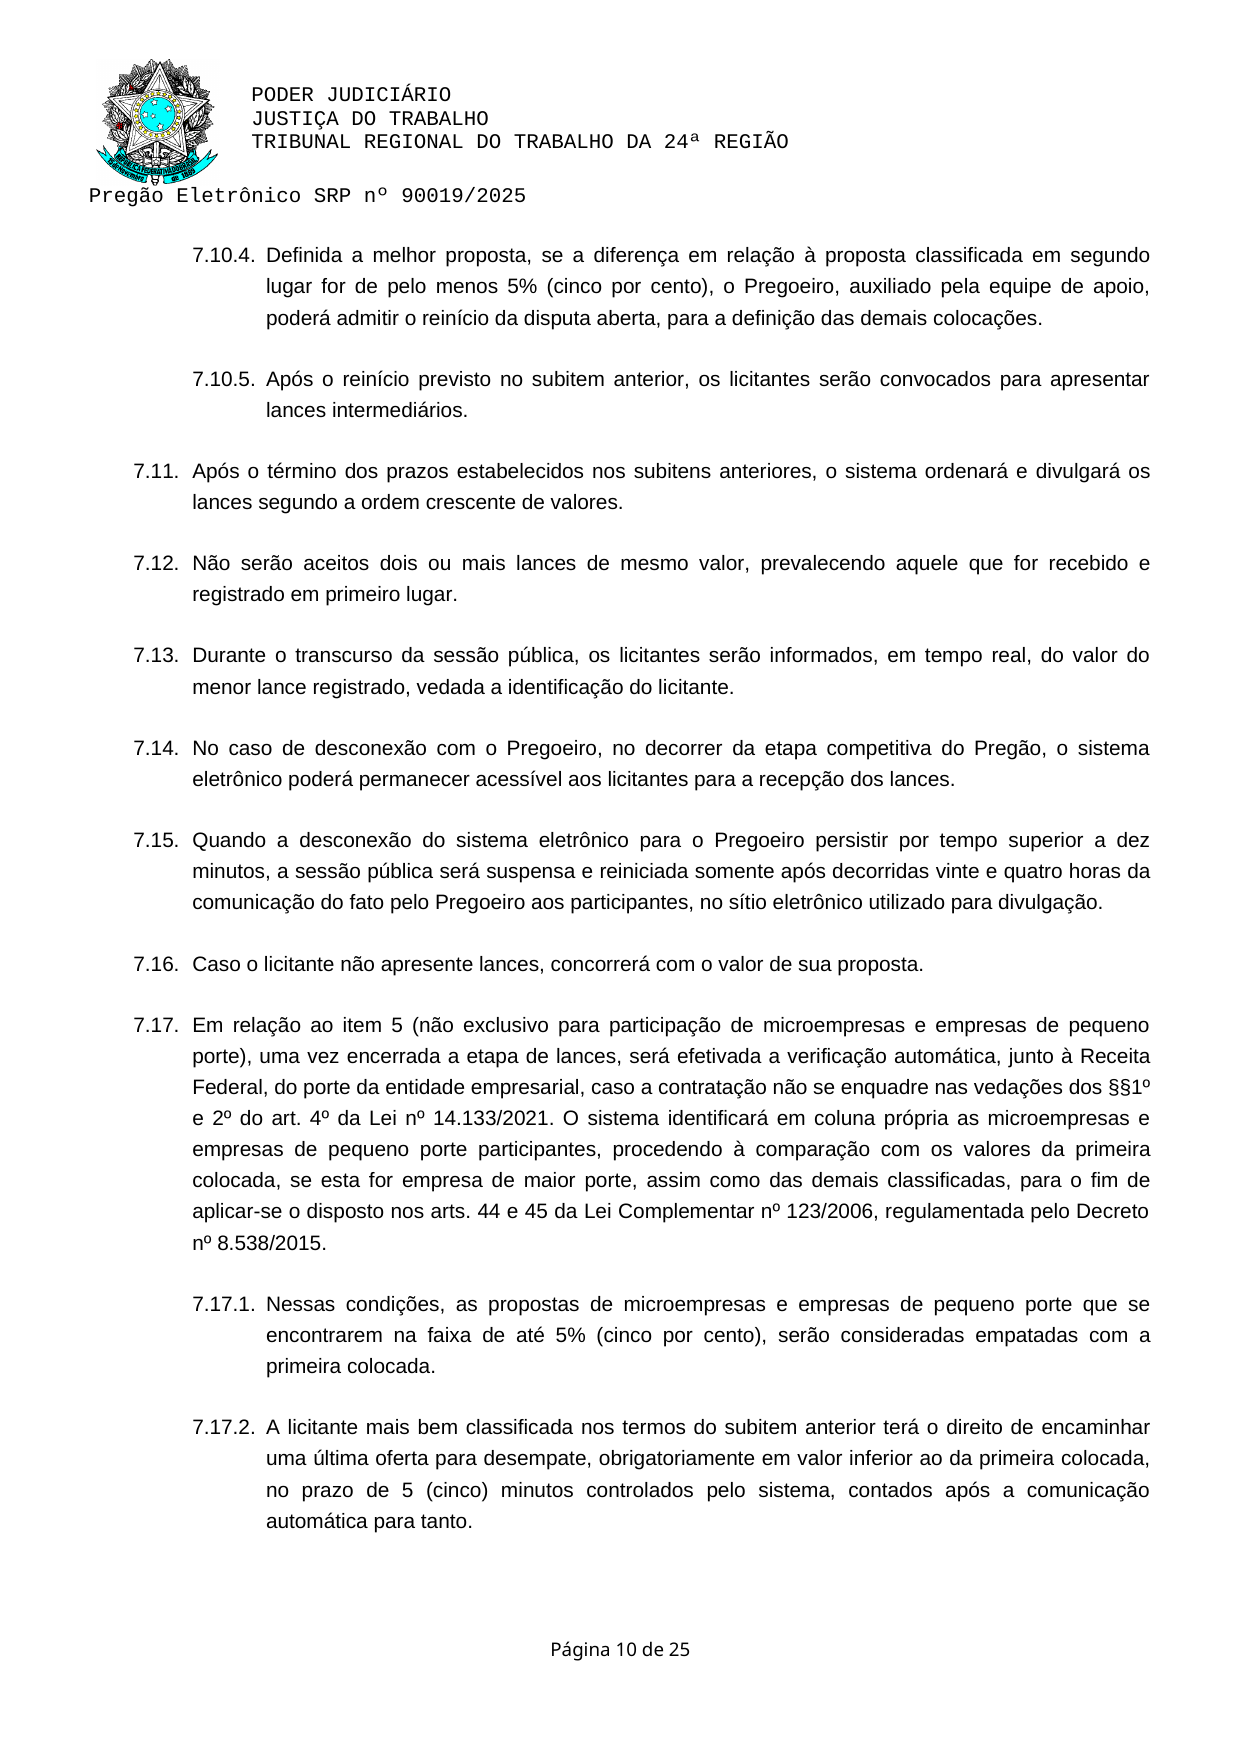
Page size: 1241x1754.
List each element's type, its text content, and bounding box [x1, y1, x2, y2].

text Caso o licitante não apresente lances, concorrerá com o valor de sua proposta. [133, 951, 1152, 975]
text Após o término dos prazos estabelecidos nos subitens anteriores, o sistema ordenará e divulgará os lances segundo a ordem crescente de valores. [133, 459, 1152, 514]
list Definida a melhor proposta, se a diferença em relação à proposta classificada em segundo lugar for de pelo menos 5% (cinco por cento), o Pregoeiro, auxiliado pela equipe de apoio, poderá admitir o reinício da disputa aberta, para a definição das demais colocações. [192, 243, 1152, 329]
list Nessas condições, as propostas de microempresas e empresas de pequeno porte que se encontrarem na faixa de até 5% (cinco por cento), serão consideradas empatadas com a primeira colocada. [192, 1292, 1152, 1378]
text Em relação ao item 5 (não exclusivo para participação de microempresas e empresas de pequeno porte), uma vez encerrada a etapa de lances, será efetivada a verificação automática, junto à Receita Federal, do porte da entidade empresarial, caso a contratação não se enquadre nas vedações dos §§1º e 2º do art. 4º da Lei nº 14.133/2021. O sistema identificará em coluna própria as microempresas e empresas de pequeno porte participantes, procedendo à comparação com os valores da primeira colocada, se esta for empresa de maior porte, assim como das demais classificadas, para o fim de aplicar-se o disposto nos arts. 44 e 45 da Lei Complementar nº 123/2006, regulamentada pelo Decreto nº 8.538/2015. [133, 1012, 1152, 1254]
text Durante o transcurso da sessão pública, os licitantes serão informados, em tempo real, do valor do menor lance registrado, vedada a identificação do licitante. [133, 643, 1152, 698]
text Quando a desconexão do sistema eletrônico para o Pregoeiro persistir por tempo superior a dez minutos, a sessão pública será suspensa e reiniciada somente após decorridas vinte e quatro horas da comunicação do fato pelo Pregoeiro aos participantes, no sítio eletrônico utilizado para divulgação. [133, 828, 1152, 914]
list A licitante mais bem classificada nos termos do subitem anterior terá o direito de encaminhar uma última oferta para desempate, obrigatoriamente em valor inferior ao da primeira colocada, no prazo de 5 (cinco) minutos controlados pelo sistema, contados após a comunicação automática para tanto. [192, 1415, 1152, 1532]
text Não serão aceitos dois ou mais lances de mesmo valor, prevalecendo aquele que for recebido e registrado em primeiro lugar. [133, 551, 1152, 606]
text No caso de desconexão com o Pregoeiro, no decorrer da etapa competitiva do Pregão, o sistema eletrônico poderá permanecer acessível aos licitantes para a recepção dos lances. [133, 736, 1152, 791]
picture [96, 59, 220, 186]
list Após o reinício previsto no subitem anterior, os licitantes serão convocados para apresentar lances intermediários. [192, 366, 1152, 422]
